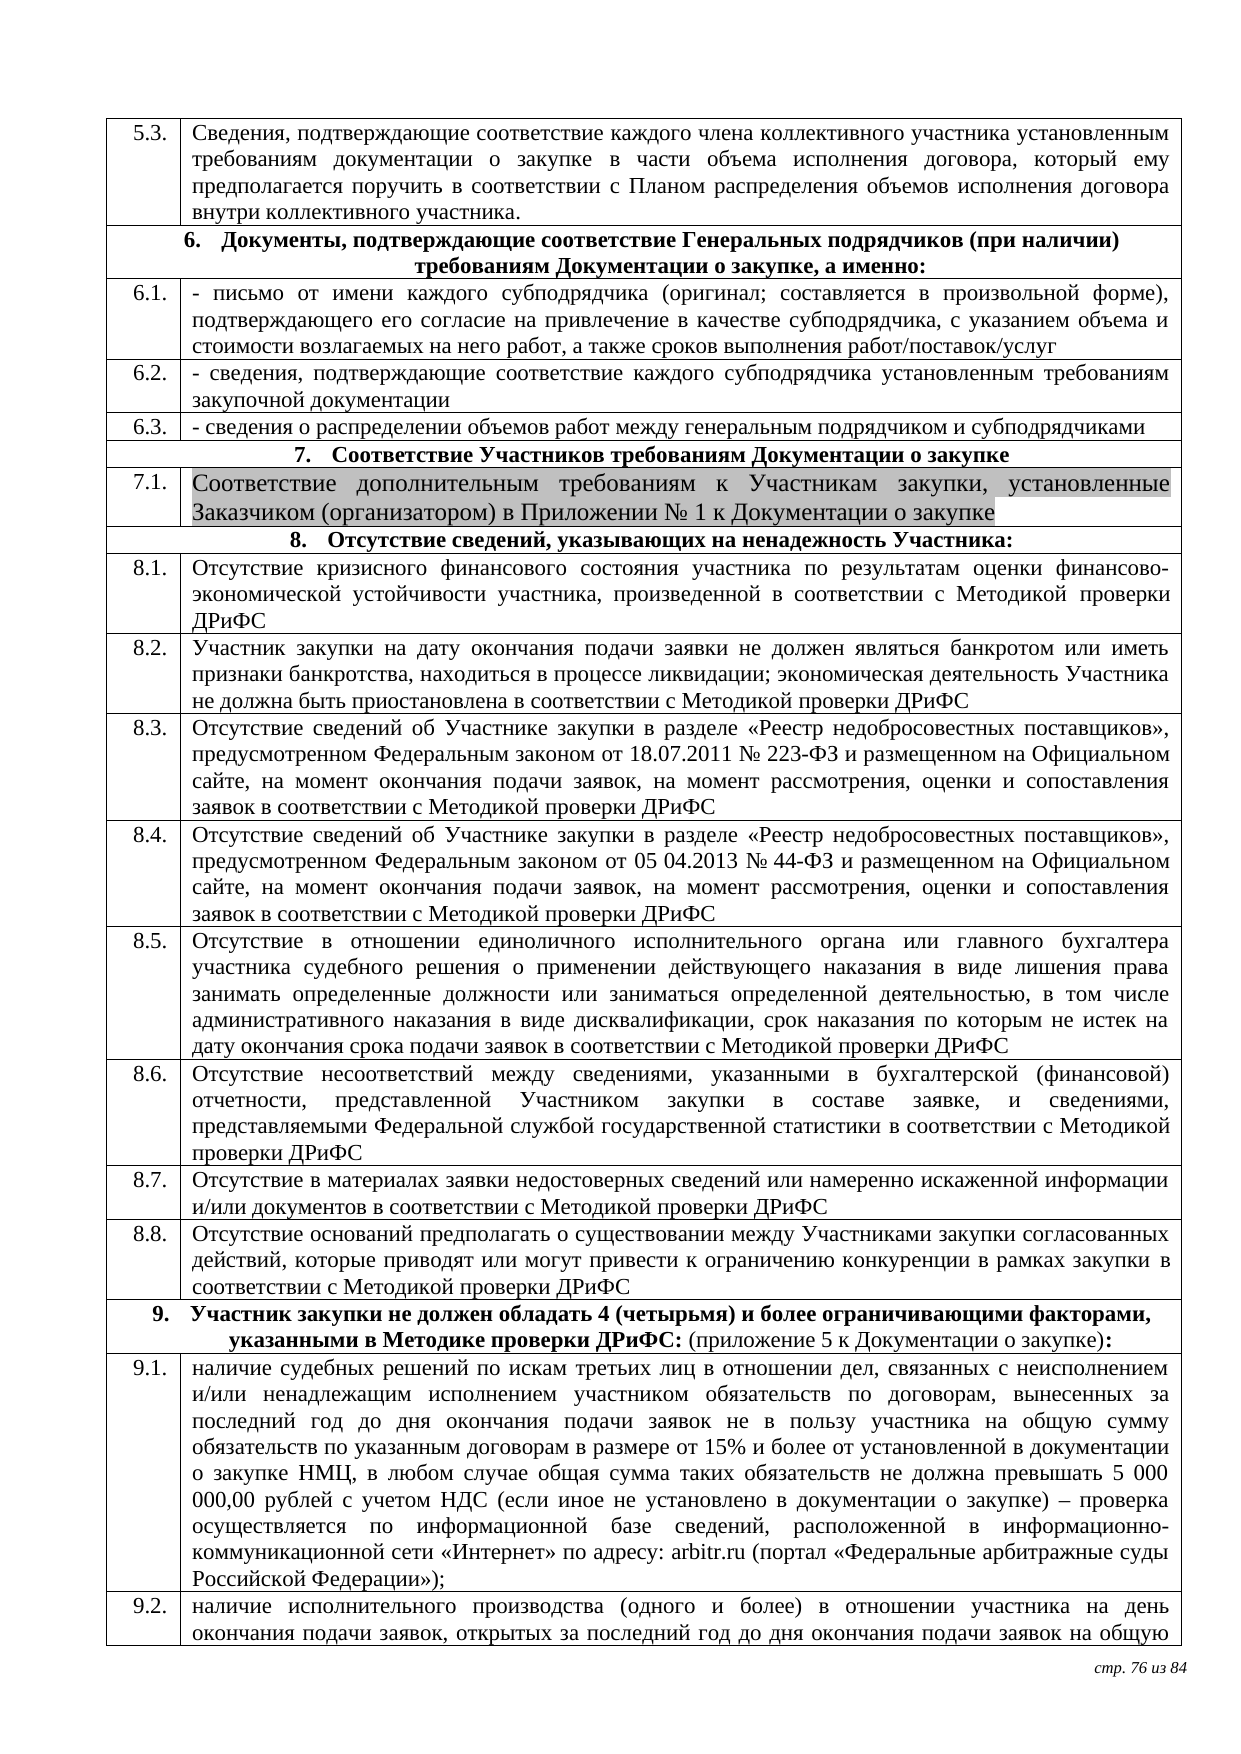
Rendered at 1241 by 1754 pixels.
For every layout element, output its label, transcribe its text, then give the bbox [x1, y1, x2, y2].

table_cell [107, 1166, 180, 1219]
table_cell Отсутствие сведений, указывающих на ненадежность Участника: [107, 527, 1181, 553]
table_cell наличие судебных решений по искам третьих лиц в отношении дел, связанных с неисполнением и/или ненадлежащим исполнением участником обязательств по договорам, вынесенных за последний год до дня окончания подачи заявок не в пользу участника на общую сумму обязательств по указанным договорам в размере от 15% и более от установленной в документации о закупке НМЦ, в любом случае общая сумма таких обязательств не должна превышать 5 000 000,00 рублей с учетом НДС (если иное не установлено в документации о закупке) – проверка осуществляется по информационной базе сведений, расположенной в информационно-коммуникационной сети «Интернет» по адресу: arbitr.ru (портал «Федеральные арбитражные суды Российской Федерации»); [181, 1354, 1181, 1591]
table_cell [107, 413, 180, 439]
table_cell Отсутствие оснований предполагать о существовании между Участниками закупки согласованных действий, которые приводят или могут привести к ограничению конкуренции в рамках закупки в соответствии с Методикой проверки ДРиФС [181, 1220, 1181, 1299]
table_cell [107, 119, 180, 224]
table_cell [181, 1592, 1181, 1645]
table_cell Участник закупки на дату окончания подачи заявки не должен являться банкротом или иметь признаки банкротства, находиться в процессе ликвидации; экономическая деятельность Участника не должна быть приостановлена в соответствии с Методикой проверки ДРиФС [181, 634, 1181, 713]
table_cell - сведения о распределении объемов работ между генеральным подрядчиком и субподрядчиками [181, 413, 1181, 439]
table_cell Отсутствие сведений об Участнике закупки в разделе «Реестр недобросовестных поставщиков», предусмотренном Федеральным законом от 05 04.2013 № 44-ФЗ и размещенном на Официальном сайте, на момент окончания подачи заявок, на момент рассмотрения, оценки и сопоставления заявок в соответствии с Методикой проверки ДРиФС [181, 821, 1181, 926]
table_cell Отсутствие в материалах заявки недостоверных сведений или намеренно искаженной информации и/или документов в соответствии с Методикой проверки ДРиФС [181, 1166, 1181, 1219]
table_cell [107, 821, 180, 926]
table_cell [107, 360, 180, 412]
table_cell Участник закупки не должен обладать 4 (четырьмя) и более ограничивающими факторами, указанными в Методике проверки ДРиФС: (приложение 5 к Документации о закупке): [107, 1300, 1181, 1353]
table_cell Отсутствие несоответствий между сведениями, указанными в бухгалтерской (финансовой) отчетности, представленной Участником закупки в составе заявке, и сведениями, представляемыми Федеральной службой государственной статистики в соответствии с Методикой проверки ДРиФС [181, 1060, 1181, 1165]
table_cell [107, 468, 180, 526]
table_cell [107, 927, 180, 1059]
table_cell Документы, подтверждающие соответствие Генеральных подрядчиков (при наличии) требованиям Документации о закупке, а именно: [107, 226, 1181, 278]
table_cell Соответствие Участников требованиям Документации о закупке [107, 441, 1181, 467]
table_cell Отсутствие сведений об Участнике закупки в разделе «Реестр недобросовестных поставщиков», предусмотренном Федеральным законом от 18.07.2011 № 223-ФЗ и размещенном на Официальном сайте, на момент окончания подачи заявок, на момент рассмотрения, оценки и сопоставления заявок в соответствии с Методикой проверки ДРиФС [181, 714, 1181, 819]
table_cell [107, 1592, 180, 1645]
table_cell [107, 1354, 180, 1591]
table_cell [107, 714, 180, 819]
table_cell Соответствие дополнительным требованиям к Участникам закупки, установленные Заказчиком (организатором) в Приложении № 1 к Документации о закупке [995, 468, 1181, 526]
table_cell [107, 554, 180, 633]
table_cell Сведения, подтверждающие соответствие каждого члена коллективного участника установленным требованиям документации о закупке в части объема исполнения договора, который ему предполагается поручить в соответствии с Планом распределения объемов исполнения договора внутри коллективного участника. [181, 119, 1181, 224]
table_cell Отсутствие кризисного финансового состояния участника по результатам оценки финансово-экономической устойчивости участника, произведенной в соответствии с Методикой проверки ДРиФС [181, 554, 1181, 633]
table_cell - письмо от имени каждого субподрядчика (оригинал; составляется в произвольной форме), подтверждающего его согласие на привлечение в качестве субподрядчика, с указанием объема и стоимости возлагаемых на него работ, а также сроков выполнения работ/поставок/услуг [181, 279, 1181, 358]
table_cell Отсутствие в отношении единоличного исполнительного органа или главного бухгалтера участника судебного решения о применении действующего наказания в виде лишения права занимать определенные должности или заниматься определенной деятельностью, в том числе административного наказания в виде дисквалификации, срок наказания по которым не истек на дату окончания срока подачи заявок в соответствии с Методикой проверки ДРиФС [181, 927, 1181, 1059]
table_cell [107, 279, 180, 358]
table_cell [107, 1220, 180, 1299]
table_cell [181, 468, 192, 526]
table_cell [107, 634, 180, 713]
table_cell [107, 1060, 180, 1165]
table_cell - сведения, подтверждающие соответствие каждого субподрядчика установленным требованиям закупочной документации [181, 360, 1181, 412]
